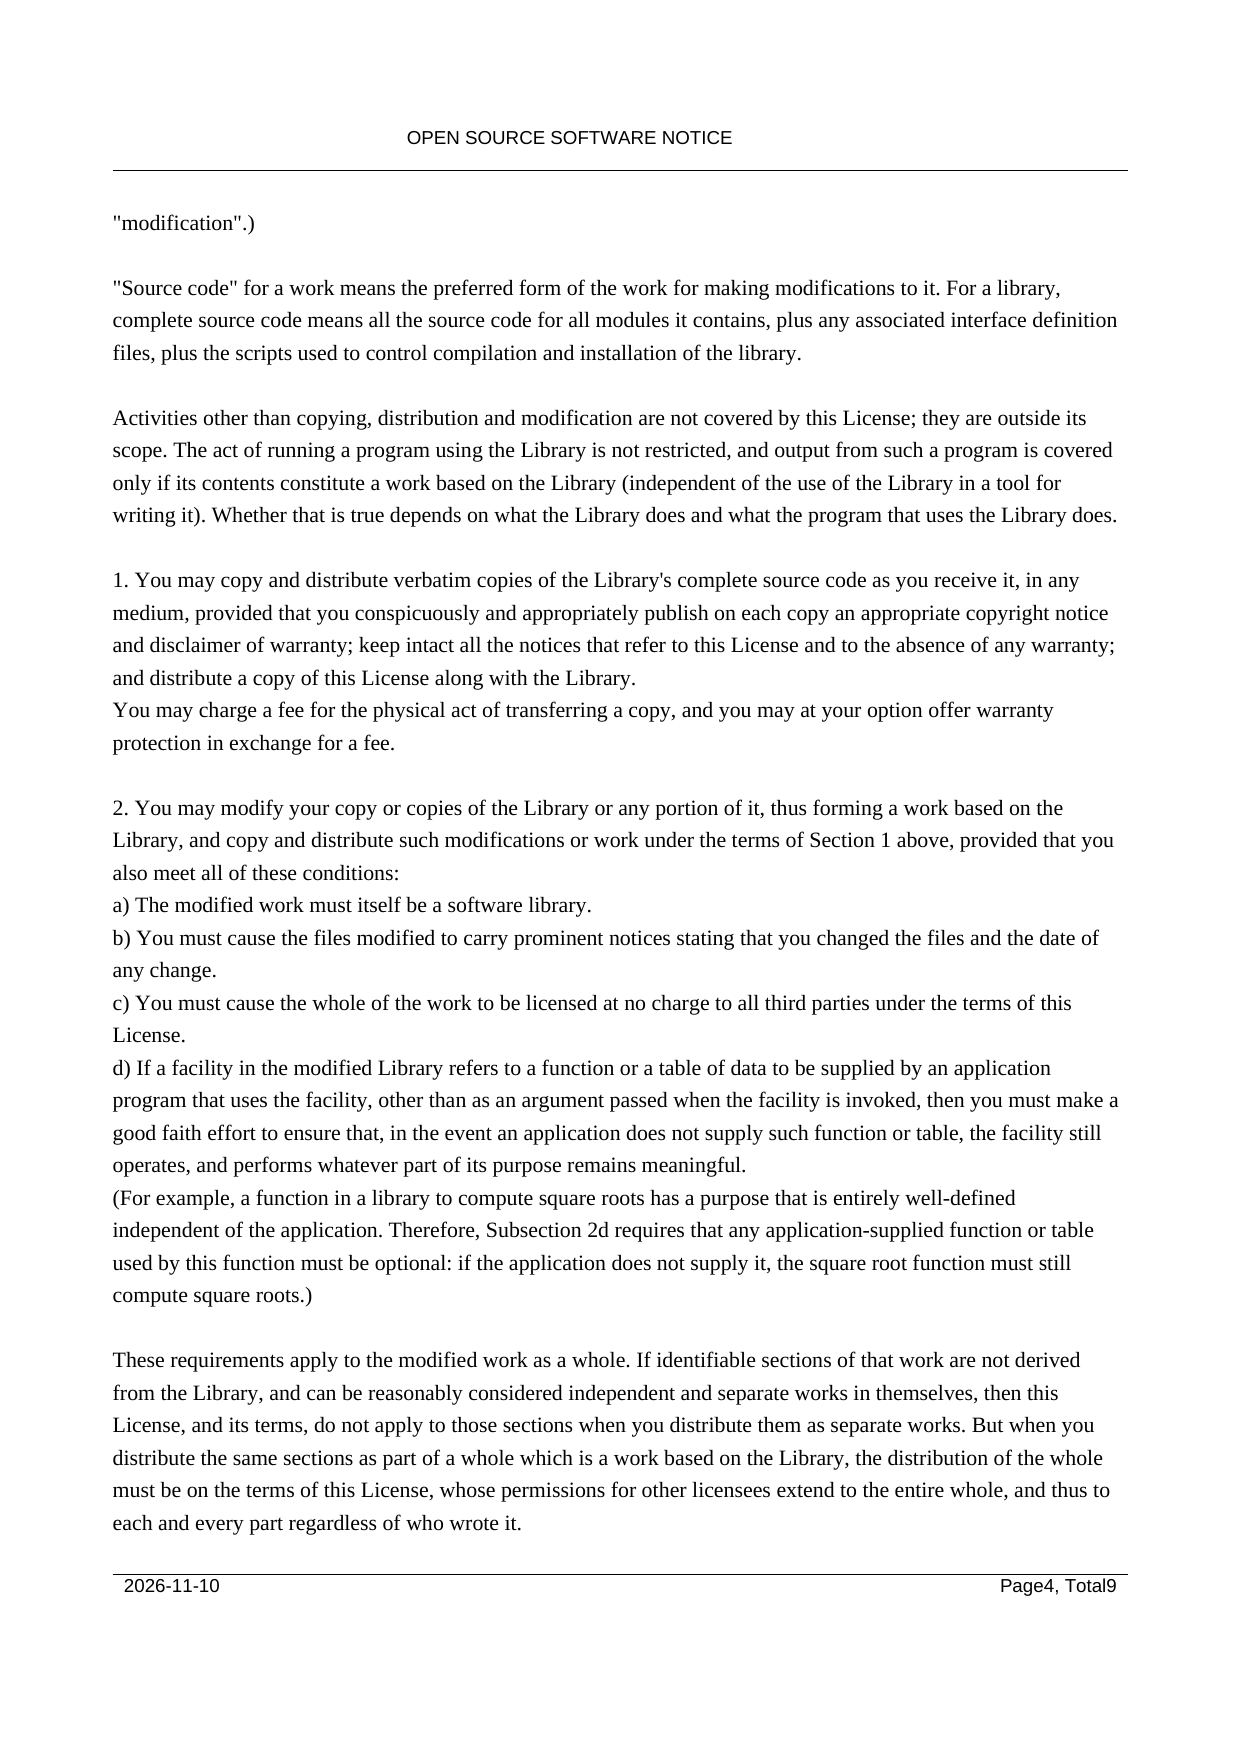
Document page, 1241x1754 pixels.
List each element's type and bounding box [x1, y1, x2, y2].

text [112, 206, 1128, 1539]
